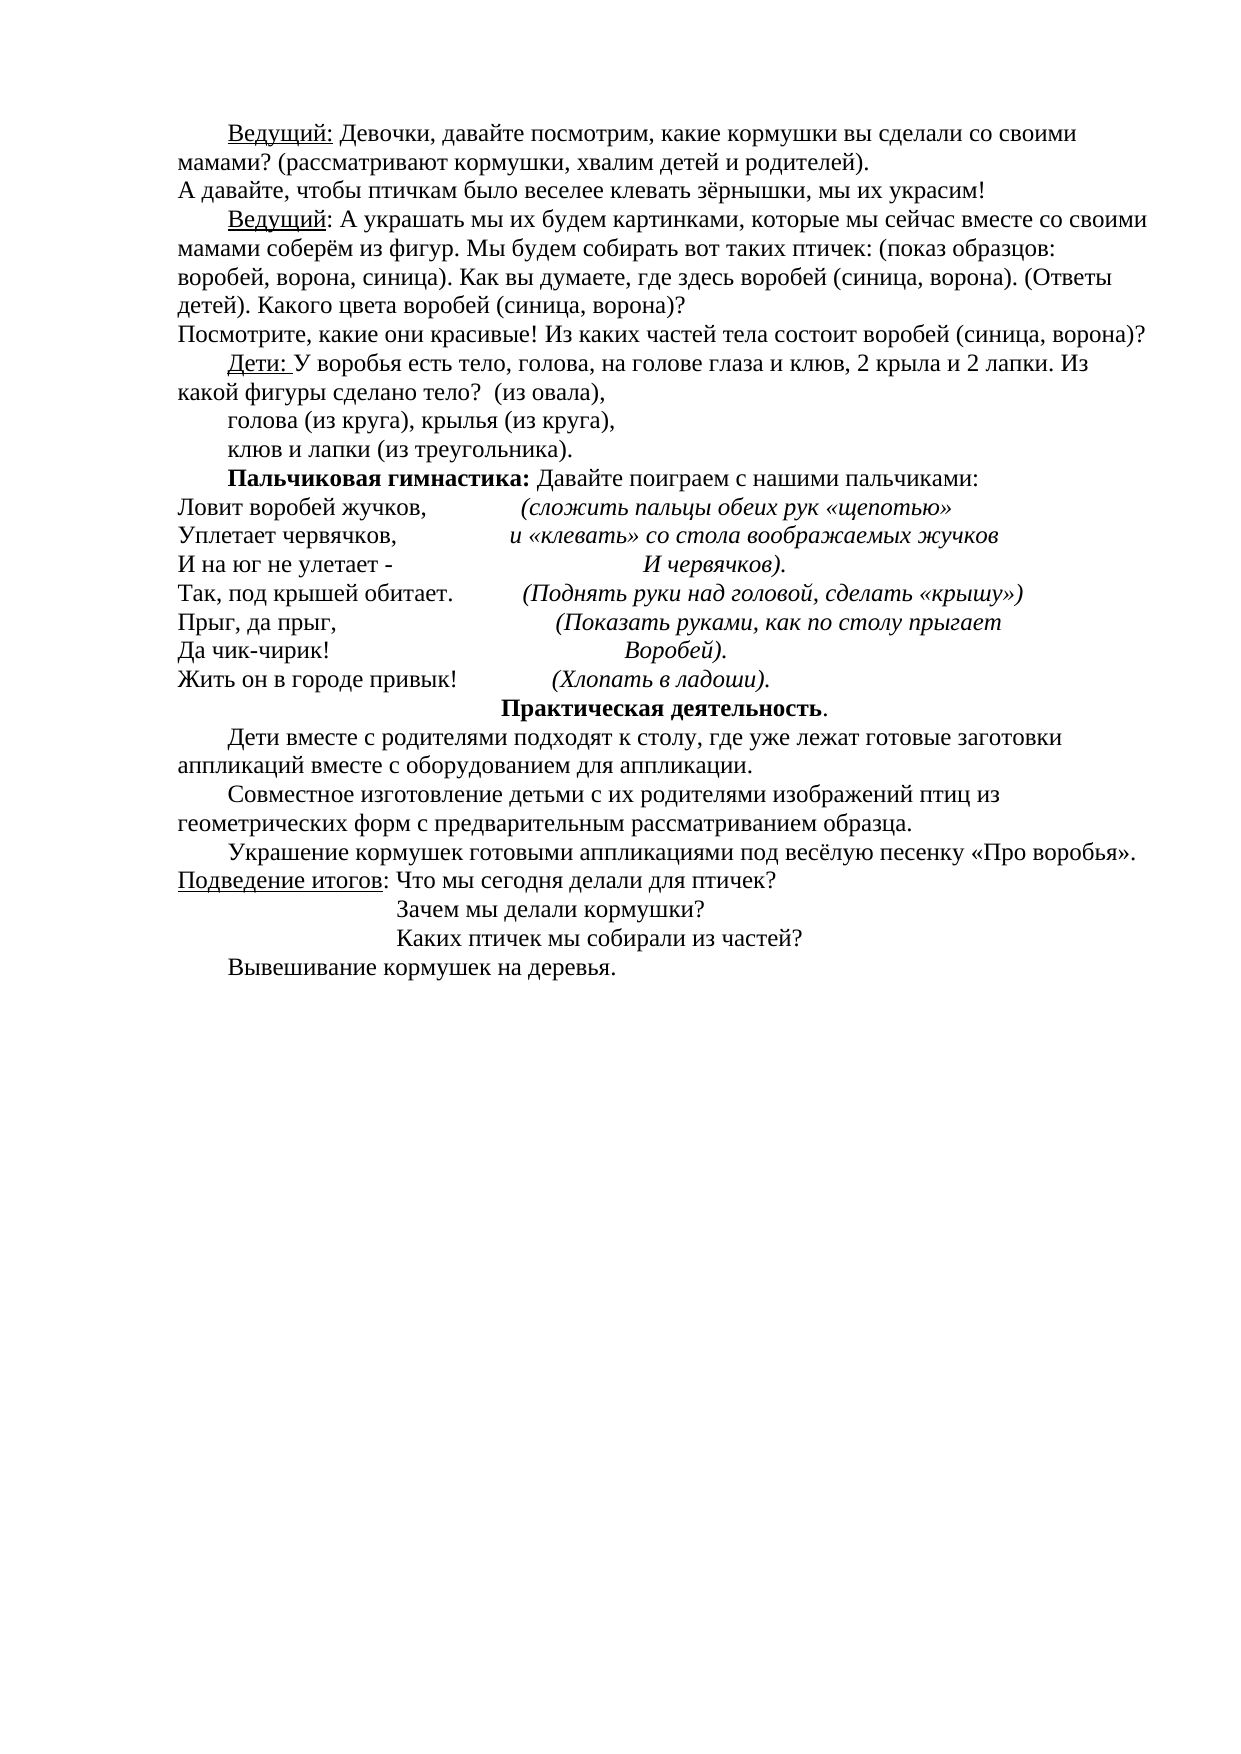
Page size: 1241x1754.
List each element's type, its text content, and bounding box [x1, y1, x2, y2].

text Да чик-чирик! Воробей). [177, 636, 1152, 664]
text Дети вместе с родителями подходят к столу, где уже лежат готовые заготовки аппликаций вместе с оборудованием для аппликации. [177, 722, 1152, 779]
text Посмотрите, какие они красивые! Из каких частей тела состоит воробей (синица, ворона)? [177, 319, 1152, 348]
text Ловит воробей жучков, (сложить пальцы обеих рук «щепотью» [177, 492, 1152, 521]
text Прыг, да прыг, (Показать руками, как по столу прыгает [177, 607, 1152, 636]
text Украшение кормушек готовыми аппликациями под весёлую песенку «Про воробья». [177, 837, 1152, 866]
text Подведение итогов: Что мы сегодня делали для птичек? [177, 866, 1152, 894]
text Совместное изготовление детьми с их родителями изображений птиц из геометрических форм с предварительным рассматриванием образца. [177, 779, 1152, 837]
text Жить он в городе привык! (Хлопать в ладоши). [177, 664, 1152, 693]
text клюв и лапки (из треугольника). [177, 434, 1152, 463]
text Каких птичек мы собирали из частей? [177, 923, 1152, 952]
text Зачем мы делали кормушки? [177, 894, 1152, 923]
text А давайте, чтобы птичкам было веселее клевать зёрнышки, мы их украсим! [177, 176, 1152, 204]
text Ведущий: Девочки, давайте посмотрим, какие кормушки вы сделали со своими мамами? (рассматривают кормушки, хвалим детей и родителей). [177, 118, 1152, 176]
text Дети: У воробья есть тело, голова, на голове глаза и клюв, 2 крыла и 2 лапки. Из какой фигуры сделано тело? (из овала), [177, 348, 1152, 406]
text Пальчиковая гимнастика: Давайте поиграем с нашими пальчиками: [177, 463, 1152, 492]
text голова (из круга), крылья (из круга), [177, 406, 1152, 434]
text Практическая деятельность. [177, 693, 1152, 722]
text И на юг не улетает - И червячков). [177, 549, 1152, 578]
text Ведущий: А украшать мы их будем картинками, которые мы сейчас вместе со своими мамами соберём из фигур. Мы будем собирать вот таких птичек: (показ образцов: воробей, ворона, синица). Как вы думаете, где здесь воробей (синица, ворона). (Ответы детей). Какого цвета воробей (синица, ворона)? [177, 204, 1152, 319]
text Уплетает червячков, и «клевать» со стола воображаемых жучков [177, 521, 1152, 549]
text Вывешивание кормушек на деревья. [177, 952, 1152, 981]
text Так, под крышей обитает. (Поднять руки над головой, сделать «крышу») [177, 578, 1152, 607]
